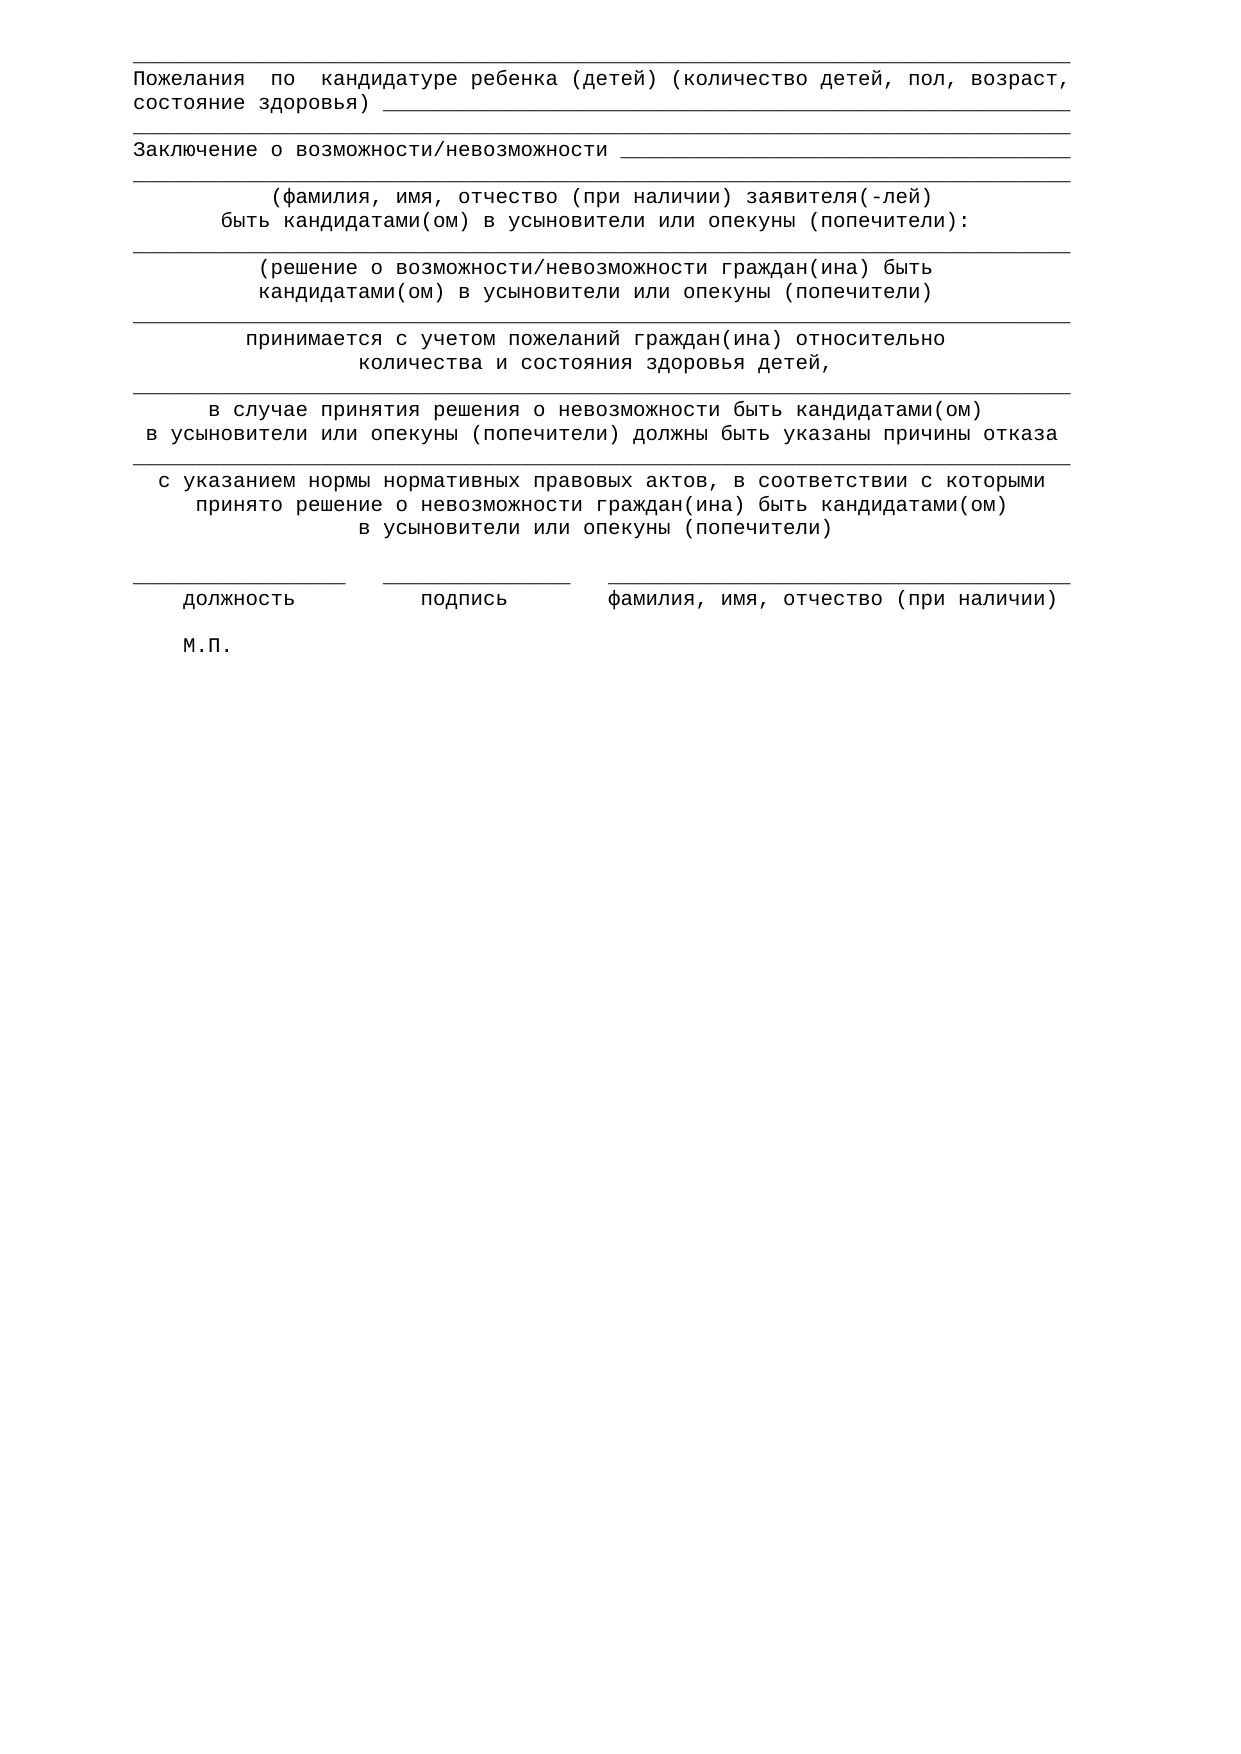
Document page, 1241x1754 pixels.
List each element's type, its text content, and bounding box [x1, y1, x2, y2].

text Заключение о возможности/невозможности ____________________________________ [133, 139, 1167, 163]
text ___________________________________________________________________________ [133, 446, 1167, 470]
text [133, 115, 1167, 139]
text М.П. [133, 636, 1167, 659]
text кандидатами(ом) в усыновители или опекуны (попечители) [133, 281, 1167, 304]
text в усыновители или опекуны (попечители) должны быть указаны причины отказа [133, 423, 1167, 446]
text с указанием нормы нормативных правовых актов, в соответствии с которыми [133, 470, 1167, 494]
text быть кандидатами(ом) в усыновители или опекуны (попечители): [133, 210, 1167, 233]
text принимается с учетом пожеланий граждан(ина) относительно [133, 328, 1167, 352]
text Пожелания по кандидатуре ребенка (детей) (количество детей, пол, возраст, [133, 68, 1167, 92]
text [133, 163, 1167, 186]
text в случае принятия решения о невозможности быть кандидатами(ом) [133, 399, 1167, 423]
text _________________ _______________ _____________________________________ [133, 564, 1167, 588]
text количества и состояния здоровья детей, [133, 352, 1167, 375]
text (фамилия, имя, отчество (при наличии) заявителя(-лей) [133, 186, 1167, 210]
text ___________________________________________________________________________ [133, 375, 1167, 399]
text ___________________________________________________________________________ [133, 233, 1167, 257]
text принято решение о невозможности граждан(ина) быть кандидатами(ом) [133, 494, 1167, 517]
text ___________________________________________________________________________ [133, 304, 1167, 328]
text в усыновители или опекуны (попечители) [133, 517, 1167, 541]
text (решение о возможности/невозможности граждан(ина) быть [133, 257, 1167, 281]
text должность подпись фамилия, имя, отчество (при наличии) [133, 588, 1167, 612]
text состояние здоровья) _______________________________________________________ [133, 92, 1167, 115]
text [133, 44, 1167, 68]
